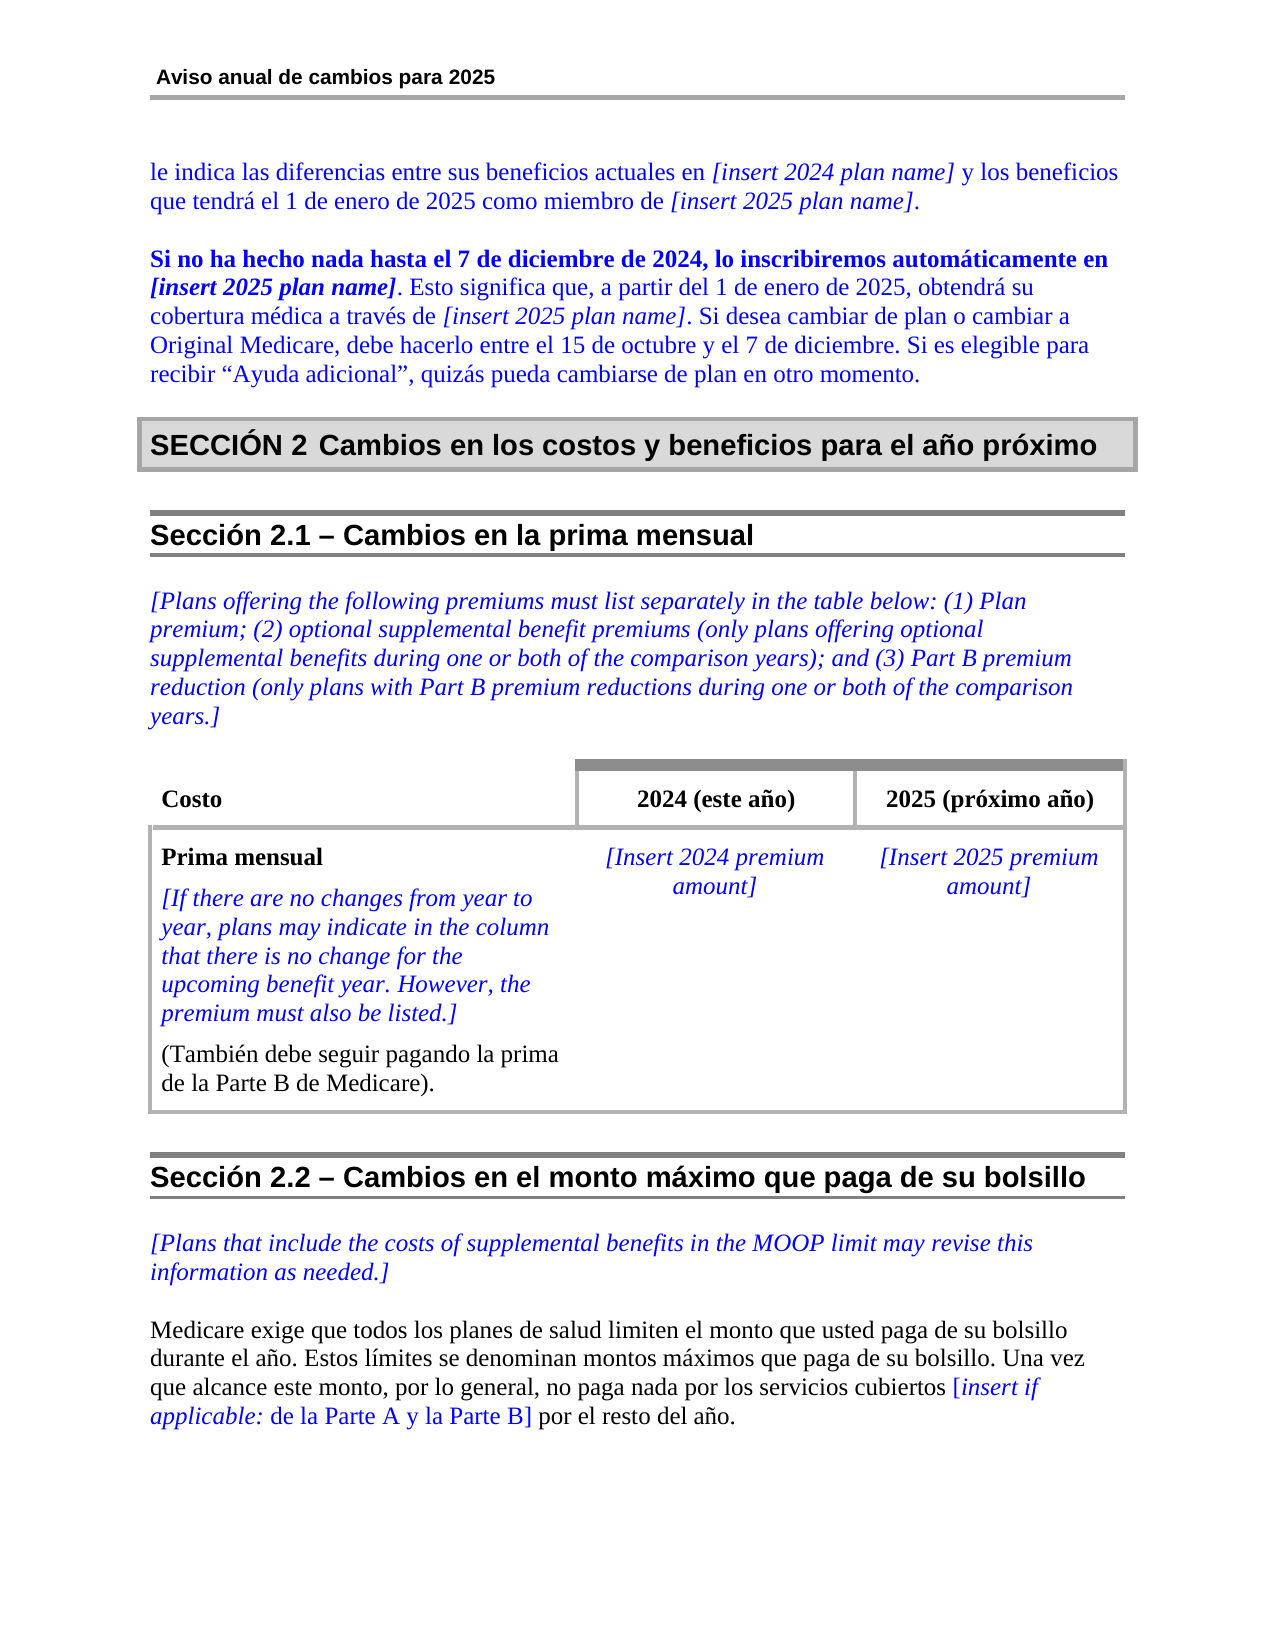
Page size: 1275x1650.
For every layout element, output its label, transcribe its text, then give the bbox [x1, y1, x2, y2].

text [Plans offering the following premiums must list separately in the table below: (1) Plan premium; (2) optional supplemental benefit premiums (only plans offering optional supplemental benefits during one or both of the comparison years); and (3) Part B premium reduction (only plans with Part B premium reductions during one or both of the comparison years.] [150, 586, 1125, 729]
text [Plans that include the costs of supplemental benefits in the MOOP limit may revise this information as needed.] [150, 1228, 1125, 1286]
subtitle Sección 2.1 – Cambios en la prima mensual [150, 516, 1125, 553]
table_cell [Insert 2024 premium amount] [577, 830, 855, 1109]
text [150, 157, 1125, 214]
table_header 2025 (próximo año) [857, 771, 1123, 825]
table_header 2024 (este año) [579, 771, 853, 825]
subtitle SECCIÓN 2 Cambios en los costos y beneficios para el año próximo [142, 421, 1133, 467]
table_header Costo [150, 759, 575, 825]
text Medicare exige que todos los planes de salud limiten el monto que usted paga de su bolsillo durante el año. Estos límites se denominan montos máximos que paga de su bolsillo. Una vez que alcance este monto, por lo general, no paga nada por los servicios cubiertos [insert if applicable: de la Parte A y la Parte B] por el resto del año. [150, 1315, 1125, 1430]
table_cell Prima mensual [If there are no changes from year to year, plans may indicate in the column that there is no change for the upcoming benefit year. However, the premium must also be listed.] (También debe seguir pagando la prima de la Parte B de Medicare). [152, 826, 577, 1109]
table_cell [Insert 2025 premium amount] [855, 830, 1123, 1109]
subtitle Sección 2.2 – Cambios en el monto máximo que paga de su bolsillo [150, 1158, 1125, 1196]
text Si no ha hecho nada hasta el 7 de diciembre de 2024, lo inscribiremos automáticamente en [insert 2025 plan name]. Esto significa que, a partir del 1 de enero de 2025, obtendrá su cobertura médica a través de [insert 2025 plan name]. Si desea cambiar de plan o cambiar a Original Medicare, debe hacerlo entre el 15 de octubre y el 7 de diciembre. Si es elegible para recibir “Ayuda adicional”, quizás pueda cambiarse de plan en otro momento. [150, 244, 1125, 387]
